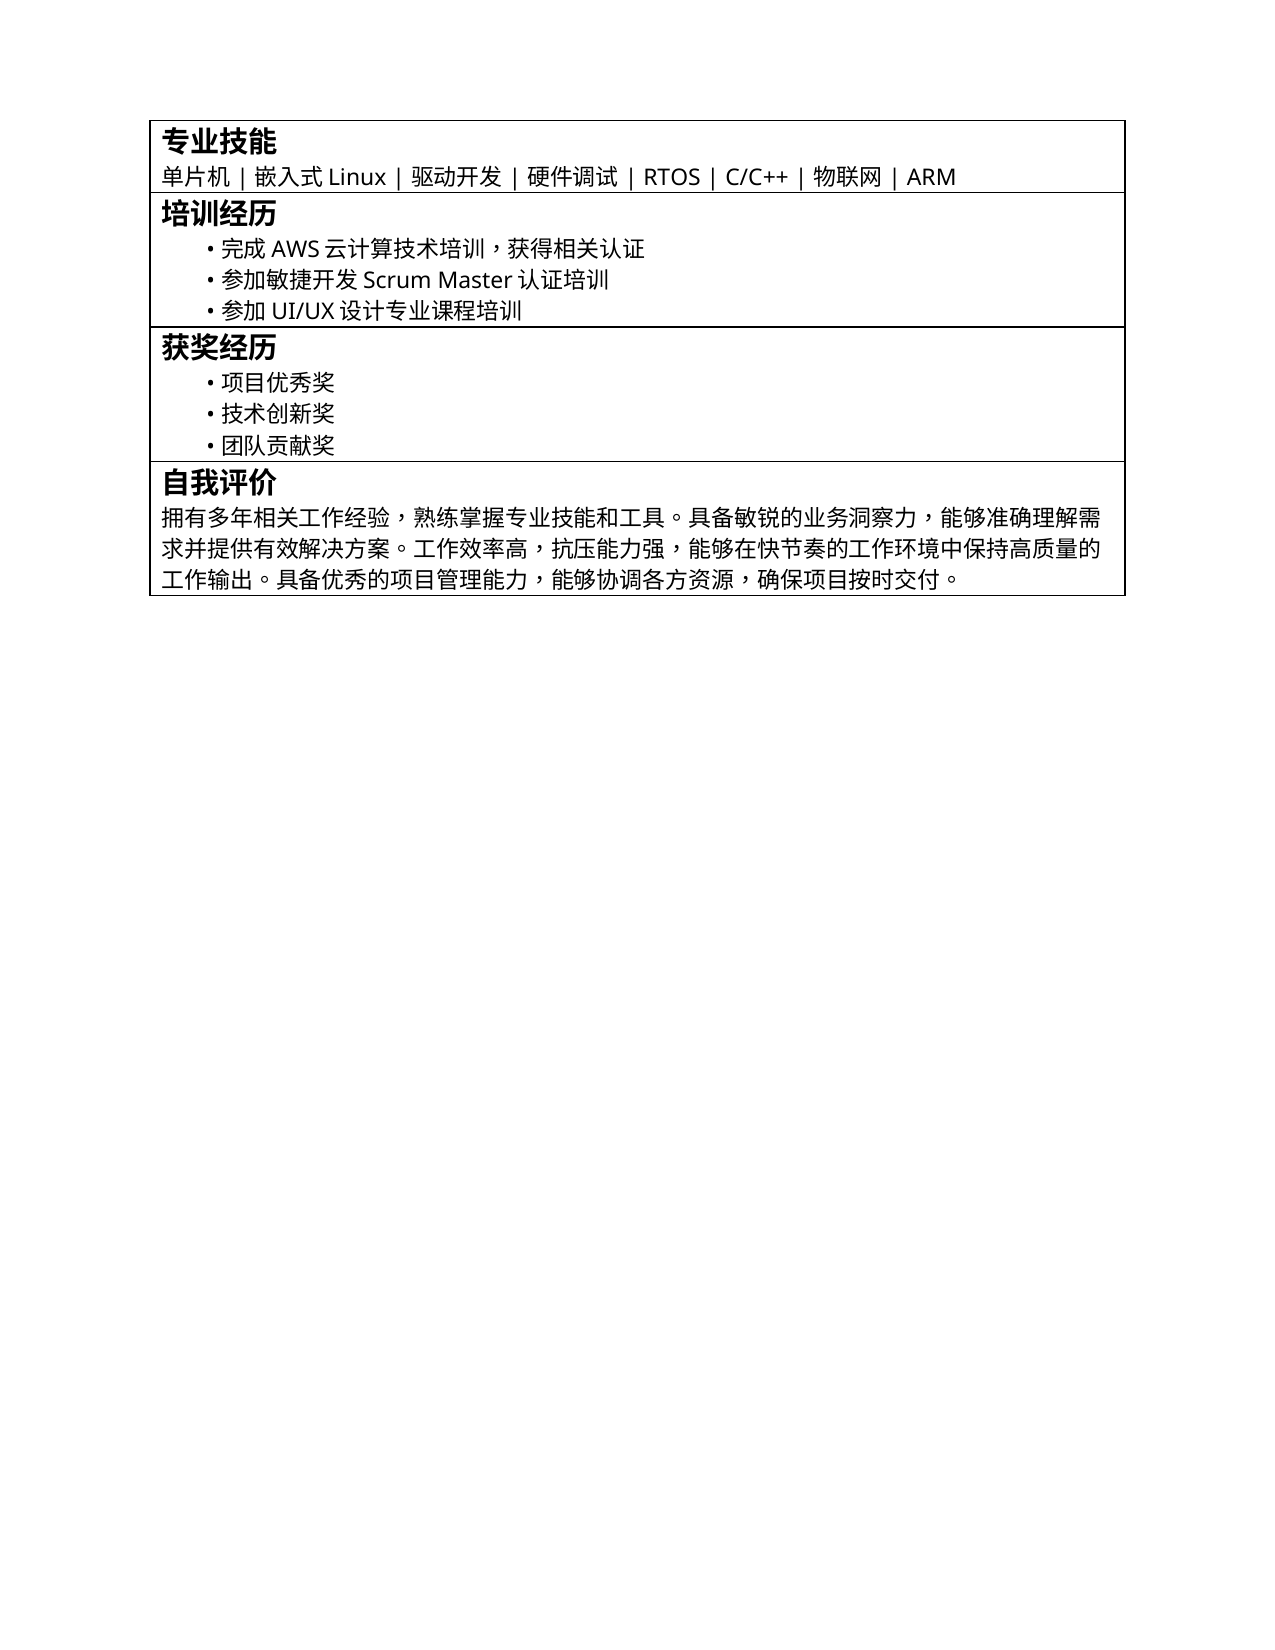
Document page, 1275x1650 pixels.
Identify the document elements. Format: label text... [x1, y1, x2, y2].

table_cell 专业技能 单片机 | 嵌入式Linux | 驱动开发 | 硬件调试 | RTOS | C/C++ | 物联网 | ARM [151, 121, 1124, 192]
table_cell 培训经历 • 完成AWS云计算技术培训，获得相关认证 • 参加敏捷开发Scrum Master认证培训 • 参加UI/UX设计专业课程培训 [151, 193, 1124, 326]
table_cell 获奖经历 • 项目优秀奖 • 技术创新奖 • 团队贡献奖 [151, 328, 1124, 461]
table_cell 自我评价 拥有多年相关工作经验，熟练掌握专业技能和工具。具备敏锐的业务洞察力，能够准确理解需求并提供有效解决方案。工作效率高，抗压能力强，能够在快节奏的工作环境中保持高质量的工作输出。具备优秀的项目管理能力，能够协调各方资源，确保项目按时交付。 [151, 462, 1124, 595]
